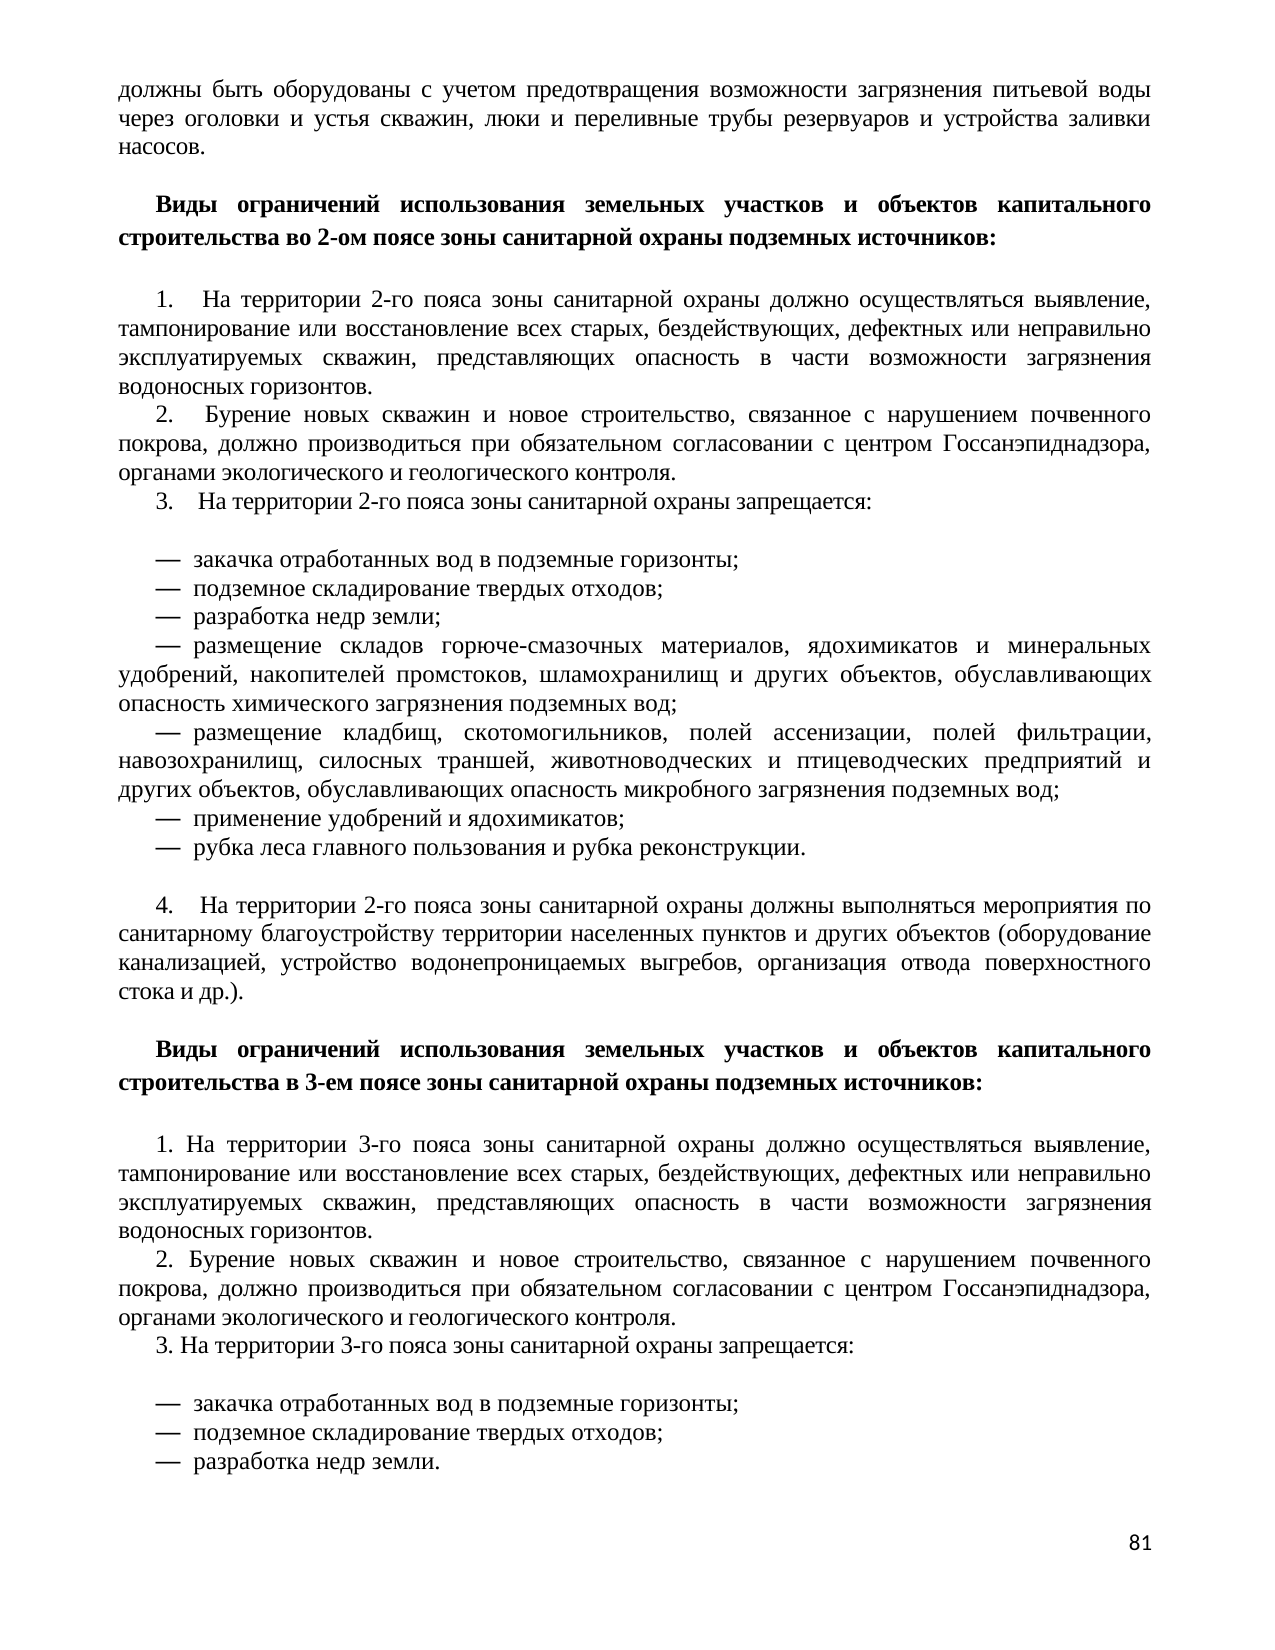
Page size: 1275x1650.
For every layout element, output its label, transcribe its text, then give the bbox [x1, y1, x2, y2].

list закачка отработанных вод в подземные горизонты; [118, 1388, 1152, 1417]
list Бурение новых скважин и новое строительство, связанное с нарушением почвенного покрова, должно производиться при обязательном согласовании с центром Госсанэпиднадзора, органами экологического и геологического контроля. [118, 399, 1152, 486]
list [118, 74, 1152, 160]
list На территории 2-го пояса зоны санитарной охраны запрещается: [118, 486, 1152, 514]
text Виды ограничений использования земельных участков и объектов капитального строительства во 2-ом поясе зоны санитарной охраны подземных источников: [118, 189, 1152, 251]
list применение удобрений и ядохимикатов; [118, 803, 1152, 832]
list На территории 2-го пояса зоны санитарной охраны должны выполняться мероприятия по санитарному благоустройству территории населенных пунктов и других объектов (оборудование канализацией, устройство водонепроницаемых выгребов, организация отвода поверхностного стока и др.). [118, 890, 1152, 1005]
text Виды ограничений использования земельных участков и объектов капитального строительства в 3-ем поясе зоны санитарной охраны подземных источников: [118, 1034, 1152, 1096]
list разработка недр земли. [118, 1446, 1152, 1475]
list рубка леса главного пользования и рубка реконструкции. [118, 832, 1152, 861]
list разработка недр земли; [118, 601, 1152, 630]
list закачка отработанных вод в подземные горизонты; [118, 544, 1152, 572]
list подземное складирование твердых отходов; [118, 572, 1152, 601]
list На территории 2-го пояса зоны санитарной охраны должно осуществляться выявление, тампонирование или восстановление всех старых, бездействующих, дефектных или неправильно эксплуатируемых скважин, представляющих опасность в части возможности загрязнения водоносных горизонтов. [118, 284, 1152, 399]
list На территории 3-го пояса зоны санитарной охраны запрещается: [118, 1330, 1152, 1359]
list На территории 3-го пояса зоны санитарной охраны должно осуществляться выявление, тампонирование или восстановление всех старых, бездействующих, дефектных или неправильно эксплуатируемых скважин, представляющих опасность в части возможности загрязнения водоносных горизонтов. [118, 1129, 1152, 1244]
list размещение складов горюче-смазочных материалов, ядохимикатов и минеральных удобрений, накопителей промстоков, шламохранилищ и других объектов, обуславливающих опасность химического загрязнения подземных вод; [118, 630, 1152, 717]
list подземное складирование твердых отходов; [118, 1417, 1152, 1446]
list Бурение новых скважин и новое строительство, связанное с нарушением почвенного покрова, должно производиться при обязательном согласовании с центром Госсанэпиднадзора, органами экологического и геологического контроля. [118, 1244, 1152, 1330]
list размещение кладбищ, скотомогильников, полей ассенизации, полей фильтрации, навозохранилищ, силосных траншей, животноводческих и птицеводческих предприятий и других объектов, обуславливающих опасность микробного загрязнения подземных вод; [118, 717, 1152, 803]
